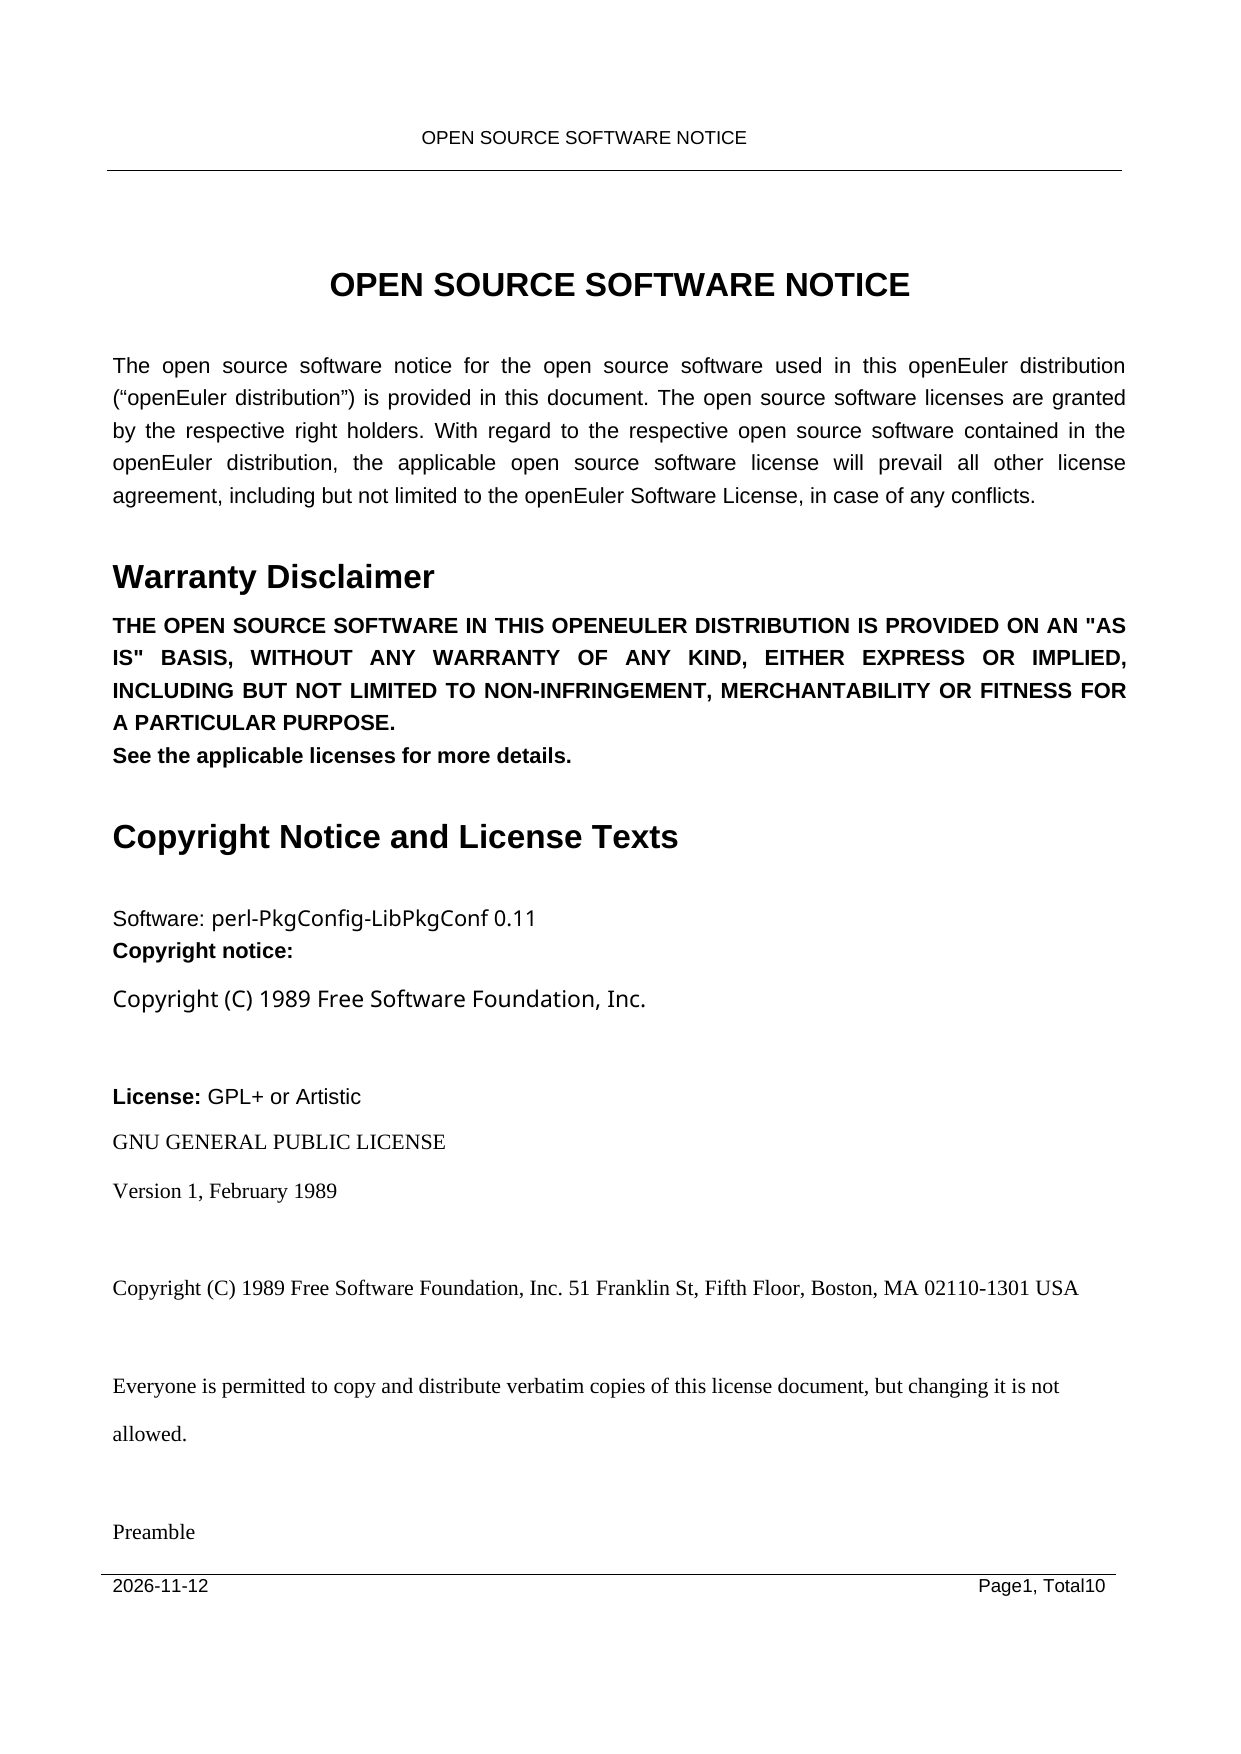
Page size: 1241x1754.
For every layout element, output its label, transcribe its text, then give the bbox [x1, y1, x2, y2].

text License: GPL+ or Artistic [112, 1080, 1128, 1113]
text The open source software notice for the open source software used in this openEuler distribution (“openEuler distribution”) is provided in this document. The open source software licenses are granted by the respective right holders. With regard to the respective open source software contained in the openEuler distribution, the applicable open source software license will prevail all other license agreement, including but not limited to the openEuler Software License, in case of any conflicts. [112, 349, 1128, 511]
text THE OPEN SOURCE SOFTWARE IN THIS OPENEULER DISTRIBUTION IS PROVIDED ON AN "AS IS" BASIS, WITHOUT ANY WARRANTY OF ANY KIND, EITHER EXPRESS OR IMPLIED, INCLUDING BUT NOT LIMITED TO NON-INFRINGEMENT, MERCHANTABILITY OR FITNESS FOR A PARTICULAR PURPOSE. See the applicable licenses for more details. [112, 609, 1128, 771]
text OPEN SOURCE SOFTWARE NOTICE [112, 251, 1128, 316]
text Copyright notice: Copyright (C) 1989 Free Software Foundation, Inc. [112, 934, 1128, 1064]
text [112, 1125, 1128, 1548]
text Copyright Notice and License Texts [112, 804, 1128, 869]
text Software: perl-PkgConfig-LibPkgConf 0.11 [112, 901, 1128, 934]
text Warranty Disclaimer [112, 544, 1128, 609]
